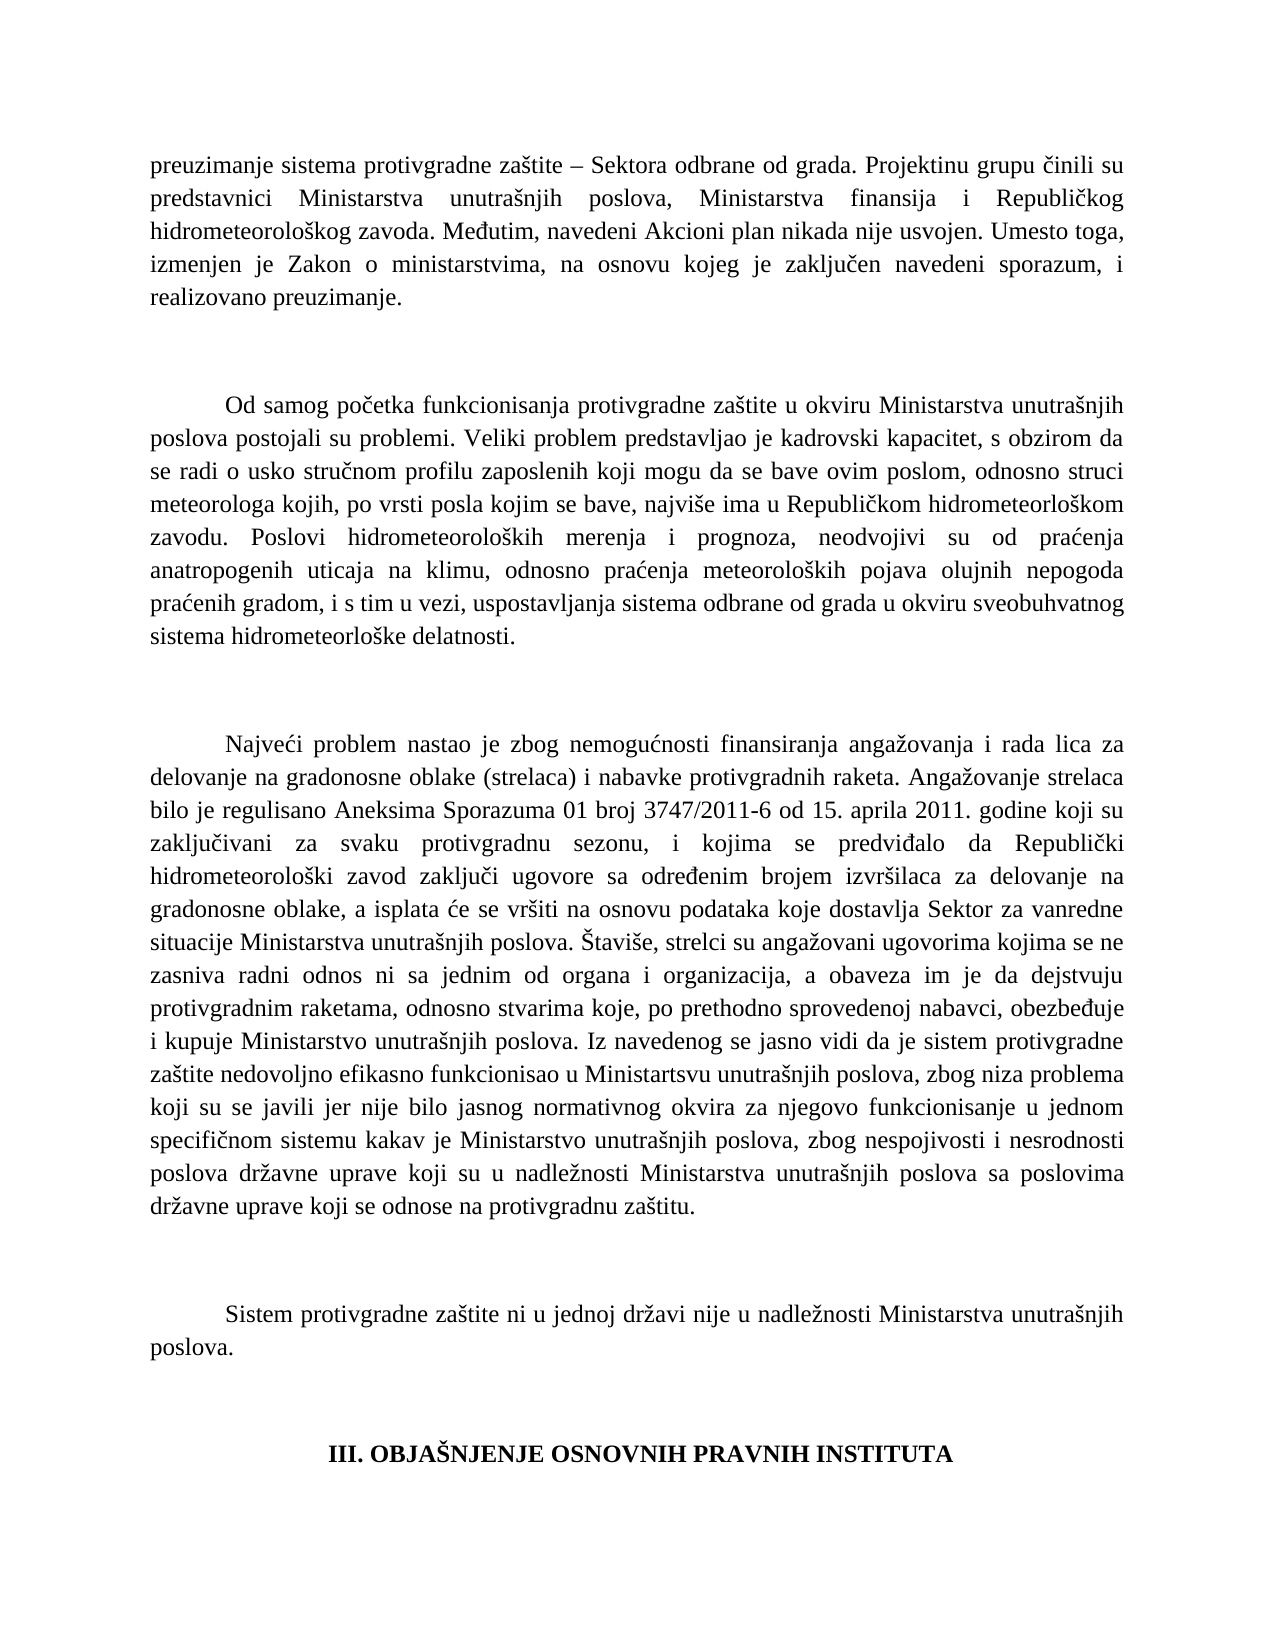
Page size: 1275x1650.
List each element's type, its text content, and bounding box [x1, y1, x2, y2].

text Od samog početka funkcionisanja protivgradne zaštite u okviru Ministarstva unutrašnjih poslova postojali su problemi. Veliki problem predstavljao je kadrovski kapacitet, s obzirom da se radi o usko stručnom profilu zaposlenih koji mogu da se bave ovim poslom, odnosno struci meteorologa kojih, po vrsti posla kojim se bave, najviše ima u Republičkom hidrometeorloškom zavodu. Poslovi hidrometeoroloških merenja i prognoza, neodvojivi su od praćenja anatropogenih uticaja na klimu, odnosno praćenja meteoroloških pojava olujnih nepogoda praćenih gradom, i s tim u vezi, uspostavljanja sistema odbrane od grada u okviru sveobuhvatnog sistema hidrometeorloške delatnosti. [150, 390, 1125, 650]
text Sistem protivgradne zaštite ni u jednoj državi nije u nadležnosti Ministarstva unutrašnjih poslova. [150, 1299, 1125, 1360]
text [150, 150, 1125, 311]
text III. OBJAŠNJENJE OSNOVNIH PRAVNIH INSTITUTA [150, 1439, 1125, 1468]
text Najveći problem nastao je zbog nemogućnosti finansiranja angažovanja i rada lica za delovanje na gradonosne oblake (strelaca) i nabavke protivgradnih raketa. Angažovanje strelaca bilo je regulisano Aneksima Sporazuma 01 broj 3747/2011-6 od 15. aprila 2011. godine koji su zaključivani za svaku protivgradnu sezonu, i kojima se predviđalo da Republički hidrometeorološki zavod zaključi ugovore sa određenim brojem izvršilaca za delovanje na gradonosne oblake, a isplata će se vršiti na osnovu podataka koje dostavlja Sektor za vanredne situacije Ministarstva unutrašnjih poslova. Štaviše, strelci su angažovani ugovorima kojima se ne zasniva radni odnos ni sa jednim od organa i organizacija, a obaveza im je da dejstvuju protivgradnim raketama, odnosno stvarima koje, po prethodno sprovedenoj nabavci, obezbeđuje i kupuje Ministarstvo unutrašnjih poslova. Iz navedenog se jasno vidi da je sistem protivgradne zaštite nedovoljno efikasno funkcionisao u Ministartsvu unutrašnjih poslova, zbog niza problema koji su se javili jer nije bilo jasnog normativnog okvira za njegovo funkcionisanje u jednom specifičnom sistemu kakav je Ministarstvo unutrašnjih poslova, zbog nespojivosti i nesrodnosti poslova državne uprave koji su u nadležnosti Ministarstva unutrašnjih poslova sa poslovima državne uprave koji se odnose na protivgradnu zaštitu. [150, 729, 1125, 1220]
